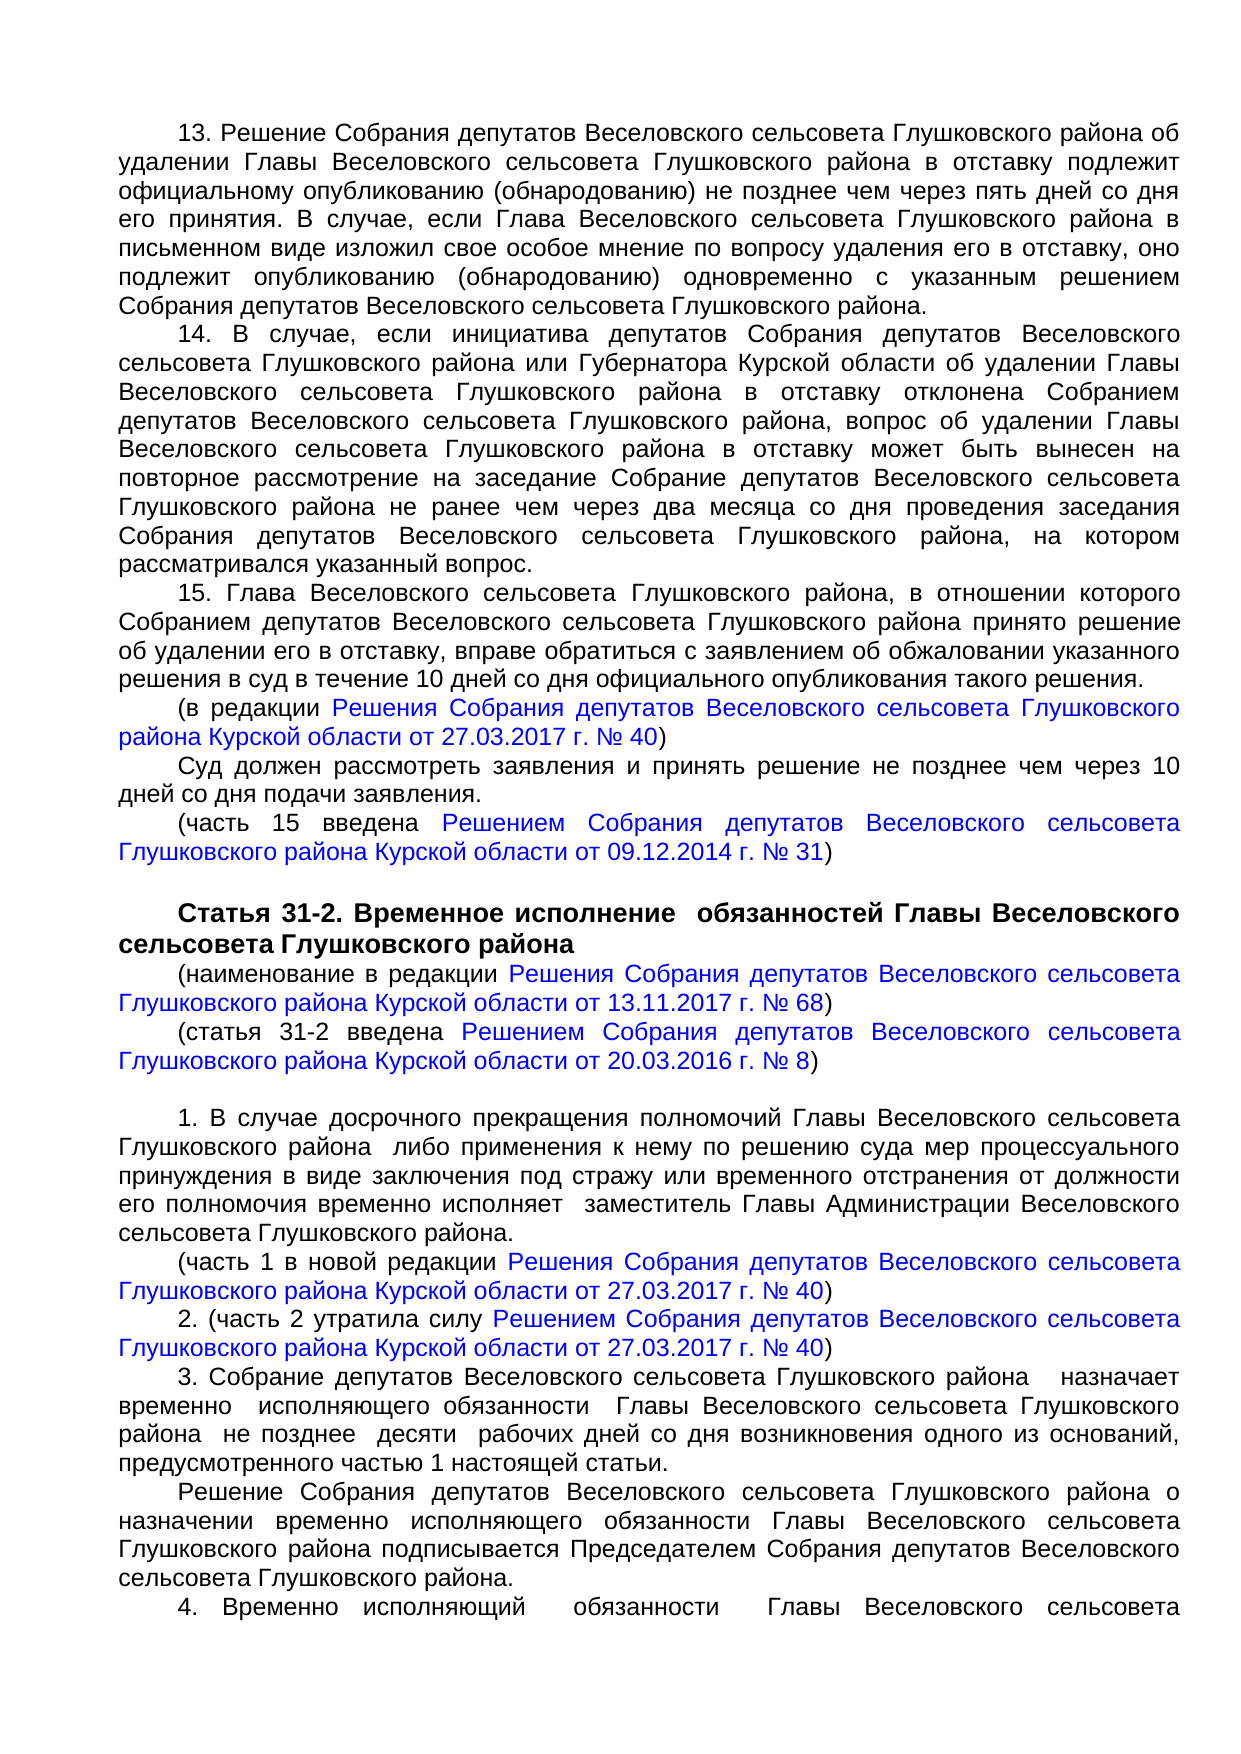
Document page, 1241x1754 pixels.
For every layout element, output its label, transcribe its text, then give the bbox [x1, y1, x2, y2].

text (статья 31-2 введена Решением Собрания депутатов Веселовского сельсовета Глушковского района Курской области от 20.03.2016 г. № 8) [118, 1017, 1181, 1074]
text 1. В случае досрочного прекращения полномочий Главы Веселовского сельсовета Глушковского района либо применения к нему по решению суда мер процессуального принуждения в виде заключения под стражу или временного отстранения от должности его полномочия временно исполняет заместитель Главы Администрации Веселовского сельсовета Глушковского района. [118, 1103, 1181, 1247]
text 13. Решение Собрания депутатов Веселовского сельсовета Глушковского района об удалении Главы Веселовского сельсовета Глушковского района в отставку подлежит официальному опубликованию (обнародованию) не позднее чем через пять дней со дня его принятия. В случае, если Глава Веселовского сельсовета Глушковского района в письменном виде изложил свое особое мнение по вопросу удаления его в отставку, оно подлежит опубликованию (обнародованию) одновременно с указанным решением Собрания депутатов Веселовского сельсовета Глушковского района. [118, 118, 1181, 319]
text 15. Глава Веселовского сельсовета Глушковского района, в отношении которого Собранием депутатов Веселовского сельсовета Глушковского района принято решение об удалении его в отставку, вправе обратиться с заявлением об обжаловании указанного решения в суд в течение 10 дней со дня официального опубликования такого решения. [118, 578, 1181, 693]
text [118, 1592, 1181, 1621]
text 3. Собрание депутатов Веселовского сельсовета Глушковского района назначает временно исполняющего обязанности Главы Веселовского сельсовета Глушковского района не позднее десяти рабочих дней со дня возникновения одного из оснований, предусмотренного частью 1 настоящей статьи. [118, 1362, 1181, 1477]
text (в редакции Решения Собрания депутатов Веселовского сельсовета Глушковского района Курской области от 27.03.2017 г. № 40) [118, 693, 1181, 751]
text 14. В случае, если инициатива депутатов Собрания депутатов Веселовского сельсовета Глушковского района или Губернатора Курской области об удалении Главы Веселовского сельсовета Глушковского района в отставку отклонена Собранием депутатов Веселовского сельсовета Глушковского района, вопрос об удалении Главы Веселовского сельсовета Глушковского района в отставку может быть вынесен на повторное рассмотрение на заседание Собрание депутатов Веселовского сельсовета Глушковского района не ранее чем через два месяца со дня проведения заседания Собрания депутатов Веселовского сельсовета Глушковского района, на котором рассматривался указанный вопрос. [118, 319, 1181, 578]
text (наименование в редакции Решения Собрания депутатов Веселовского сельсовета Глушковского района Курской области от 13.11.2017 г. № 68) [118, 959, 1181, 1017]
text 2. (часть 2 утратила силу Решением Собрания депутатов Веселовского сельсовета Глушковского района Курской области от 27.03.2017 г. № 40) [118, 1304, 1181, 1362]
text Статья 31-2. Временное исполнение обязанностей Главы Веселовского сельсовета Глушковского района [118, 897, 1181, 959]
text Суд должен рассмотреть заявления и принять решение не позднее чем через 10 дней со дня подачи заявления. [118, 751, 1181, 808]
text Решение Собрания депутатов Веселовского сельсовета Глушковского района о назначении временно исполняющего обязанности Главы Веселовского сельсовета Глушковского района подписывается Председателем Собрания депутатов Веселовского сельсовета Глушковского района. [118, 1477, 1181, 1592]
text (часть 15 введена Решением Собрания депутатов Веселовского сельсовета Глушковского района Курской области от 09.12.2014 г. № 31) [118, 808, 1181, 866]
text (часть 1 в новой редакции Решения Собрания депутатов Веселовского сельсовета Глушковского района Курской области от 27.03.2017 г. № 40) [118, 1247, 1181, 1304]
